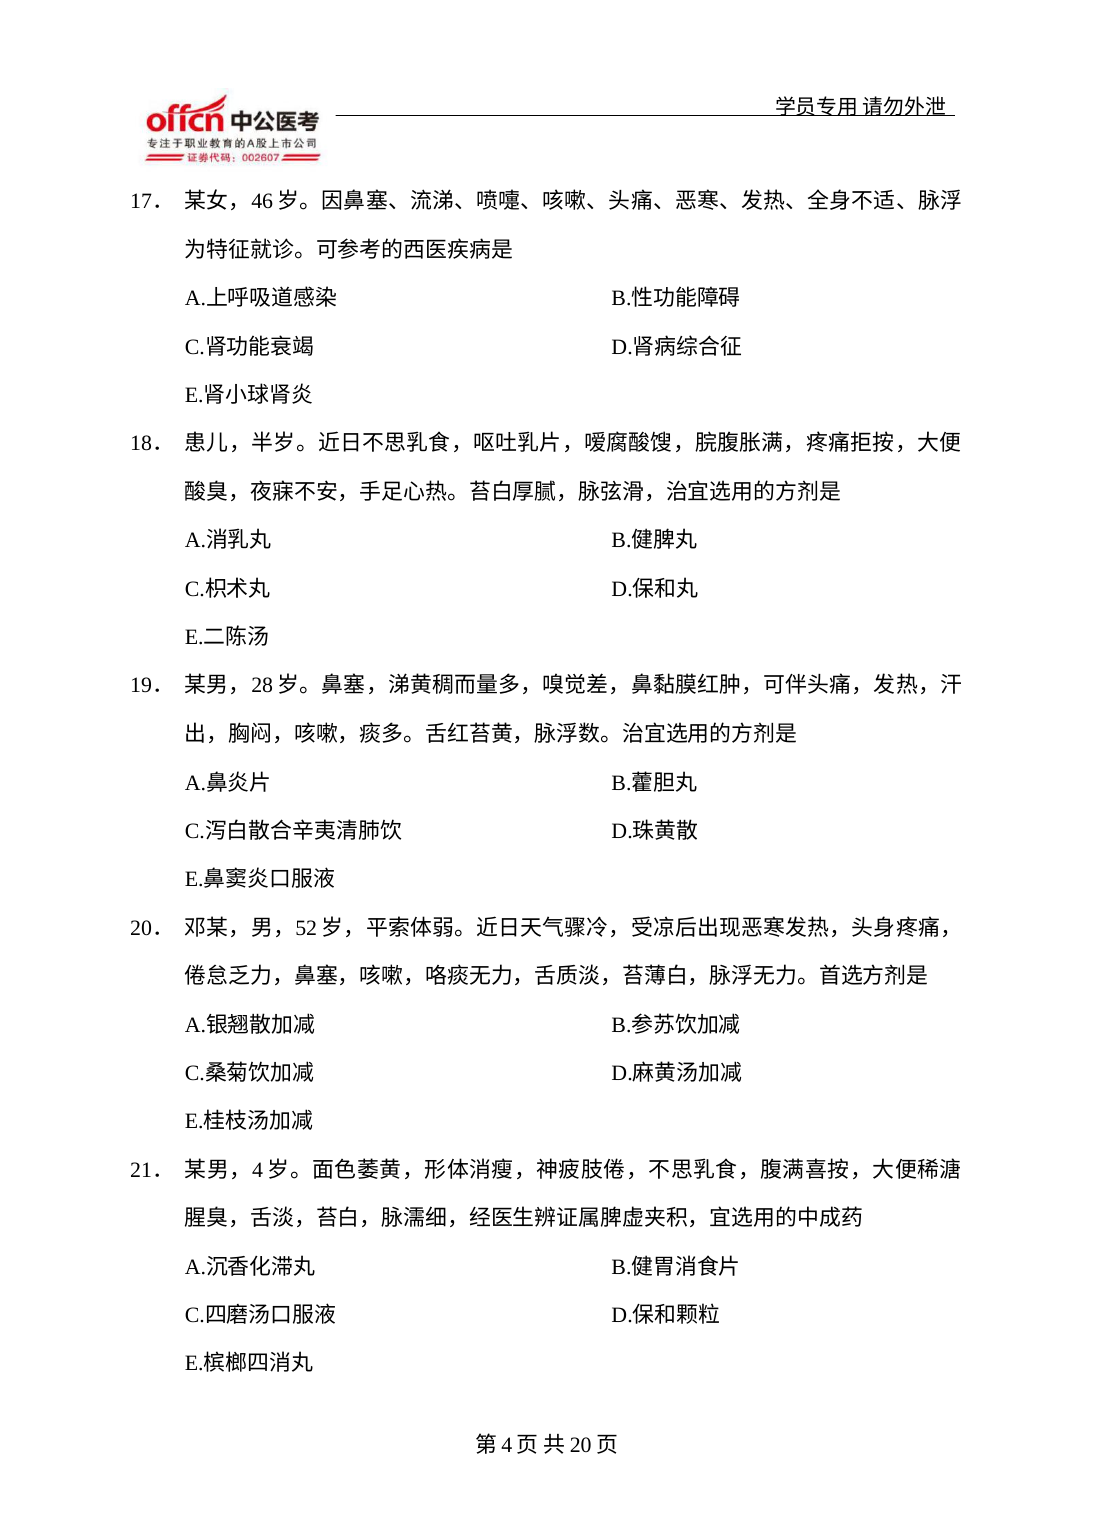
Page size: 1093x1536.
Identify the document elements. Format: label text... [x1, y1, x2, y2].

text 21． 某男，4岁。面色萎黄，形体消瘦，神疲肢倦，不思乳食，腹满喜按，大便稀溏腥臭，舌淡，苔白，脉濡细，经医生辨证属脾虚夹积，宜选用的中成药 [130, 1151, 963, 1232]
text 18． 患儿，半岁。近日不思乳食，呕吐乳片，嗳腐酸馊，脘腹胀满，疼痛拒按，大便酸臭，夜寐不安，手足心热。苔白厚腻，脉弦滑，治宜选用的方剂是 [130, 425, 963, 506]
text E.肾小球肾炎 [184, 377, 963, 409]
text C.四磨汤口服液 D.保和颗粒 [184, 1297, 963, 1329]
text A.上呼吸道感染 B.性功能障碍 [184, 280, 963, 312]
text 19． 某男，28岁。鼻塞，涕黄稠而量多，嗅觉差，鼻黏膜红肿，可伴头痛，发热，汗出，胸闷，咳嗽，痰多。舌红苔黄，脉浮数。治宜选用的方剂是 [130, 667, 963, 748]
text E.槟榔四消丸 [184, 1345, 963, 1377]
text E.桂枝汤加减 [184, 1103, 963, 1135]
text C.泻白散合辛夷清肺饮 D.珠黄散 [184, 812, 963, 845]
text E.鼻窦炎口服液 [184, 861, 963, 893]
text C.枳术丸 D.保和丸 [184, 570, 963, 603]
text A.沉香化滞丸 B.健胃消食片 [184, 1248, 963, 1281]
picture [129, 88, 336, 172]
text A.鼻炎片 B.藿胆丸 [184, 764, 963, 797]
text C.桑菊饮加减 D.麻黄汤加减 [184, 1054, 963, 1087]
text C.肾功能衰竭 D.肾病综合征 [184, 328, 963, 361]
text A.消乳丸 B.健脾丸 [184, 522, 963, 554]
text E.二陈汤 [184, 619, 963, 651]
text 17． 某女，46岁。因鼻塞、流涕、喷嚏、咳嗽、头痛、恶寒、发热、全身不适、脉浮为特征就诊。可参考的西医疾病是 [130, 183, 963, 264]
text A.银翘散加减 B.参苏饮加减 [184, 1006, 963, 1039]
text 20． 邓某，男，52岁，平索体弱。近日天气骤冷，受凉后出现恶寒发热，头身疼痛，倦怠乏力，鼻塞，咳嗽，咯痰无力，舌质淡，苔薄白，脉浮无力。首选方剂是 [130, 909, 963, 990]
